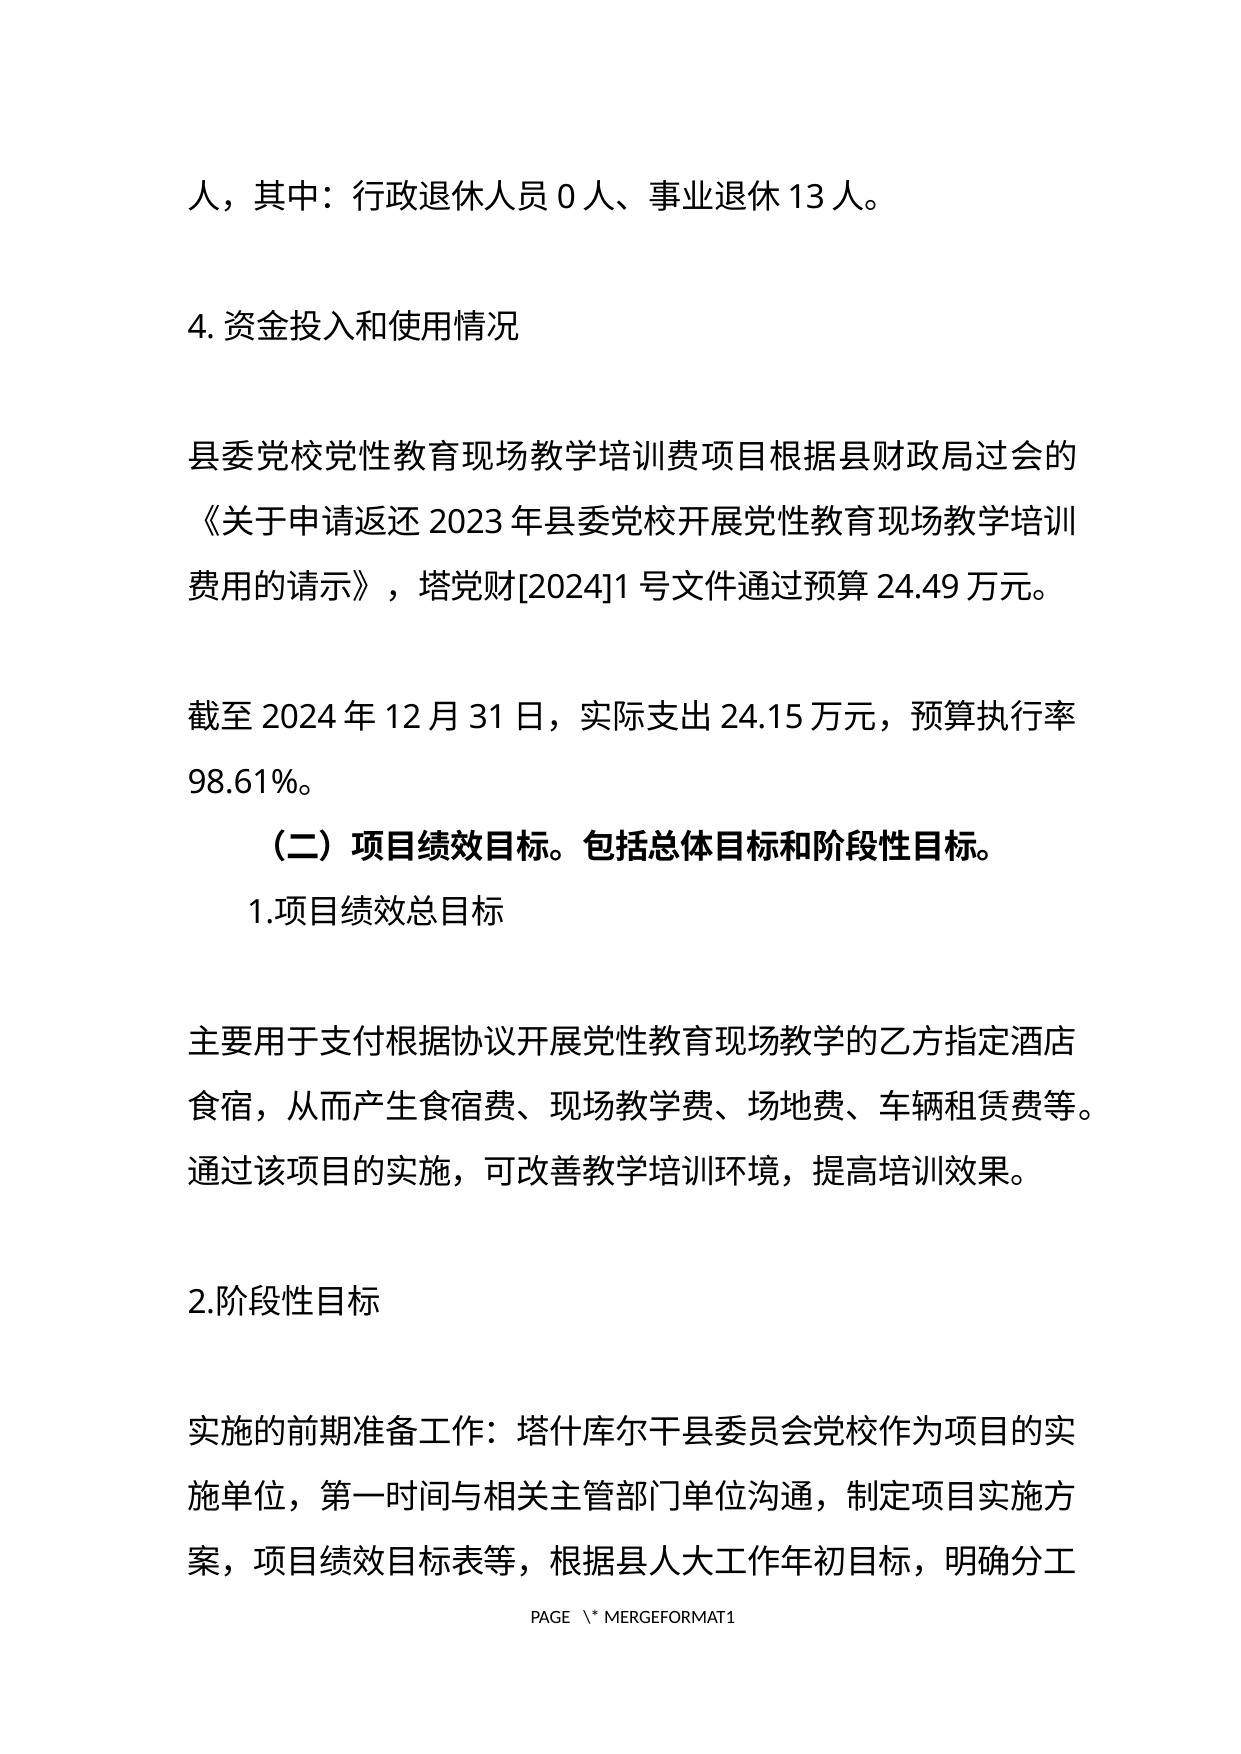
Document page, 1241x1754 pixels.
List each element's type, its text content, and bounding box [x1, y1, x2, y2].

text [187, 162, 1078, 812]
text （二）项目绩效目标。包括总体目标和阶段性目标。 [187, 812, 1078, 877]
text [187, 877, 1078, 1592]
